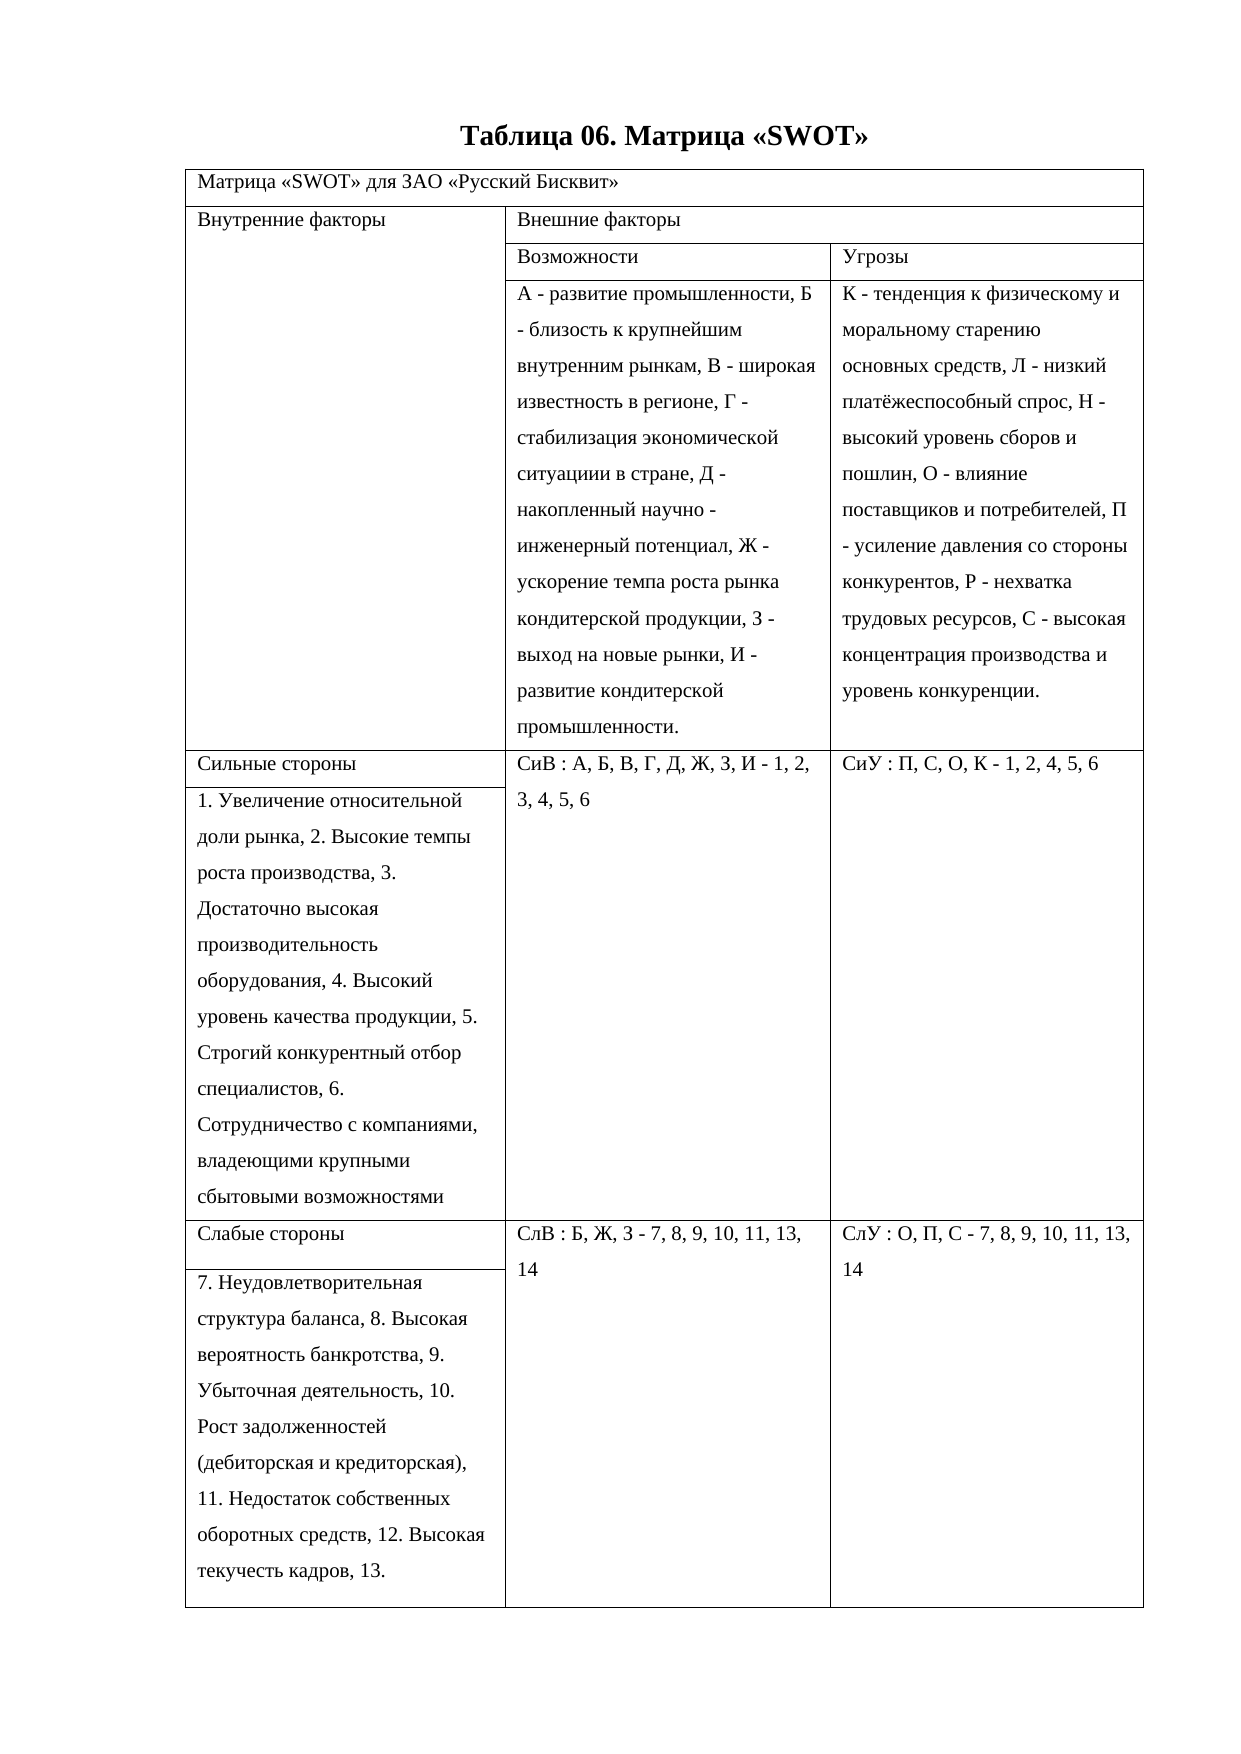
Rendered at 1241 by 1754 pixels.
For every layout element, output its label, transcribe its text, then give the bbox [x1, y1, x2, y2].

table_cell СиУ : П, С, О, К - 1, 2, 4, 5, 6 [831, 751, 1143, 1220]
table_cell Слабые стороны [186, 1221, 505, 1269]
table_cell Внешние факторы [506, 207, 1143, 243]
text Таблица 06. Матрица «SWOT» [177, 118, 1152, 152]
table_cell А - развитие промышленности, Б - близость к крупнейшим внутренним рынкам, В - широкая известность в регионе, Г - стабилизация экономической ситуациии в стране, Д - накопленный научно - инженерный потенциал, Ж - ускорение темпа роста рынка кондитерской продукции, З - выход на новые рынки, И - развитие кондитерской промышленности. [506, 281, 830, 750]
table_cell К - тенденция к физическому и моральному старению основных средств, Л - низкий платёжеспособный спрос, Н - высокий уровень сборов и пошлин, О - влияние поставщиков и потребителей, П - усиление давления со стороны конкурентов, Р - нехватка трудовых ресурсов, С - высокая концентрация производства и уровень конкуренции. [831, 281, 1143, 750]
table_cell СиВ : А, Б, В, Г, Д, Ж, З, И - 1, 2, 3, 4, 5, 6 [506, 751, 830, 1220]
table_cell Внутренние факторы [186, 207, 505, 750]
table_cell 1. Увеличение относительной доли рынка, 2. Высокие темпы роста производства, 3. Достаточно высокая производительность оборудования, 4. Высокий уровень качества продукции, 5. Строгий конкурентный отбор специалистов, 6. Сотрудничество с компаниями, владеющими крупными сбытовыми возможностями [186, 788, 505, 1220]
table_header Матрица «SWOT» для ЗАО «Русский Бисквит» [186, 170, 1143, 206]
table_cell СлВ : Б, Ж, З - 7, 8, 9, 10, 11, 13, 14 [506, 1221, 830, 1607]
table_cell Сильные стороны [186, 751, 505, 787]
table_cell Возможности [506, 244, 830, 280]
table_cell 7. Неудовлетворительная структура баланса, 8. Высокая вероятность банкротства, 9. Убыточная деятельность, 10. Рост задолженностей (дебиторская и кредиторская), 11. Недостаток собственных оборотных средств, 12. Высокая текучесть кадров, 13. Устаревшее оборудование, 14. Выпускаемая продукция нерентабельна. [186, 1270, 505, 1607]
table_cell СлУ : О, П, С - 7, 8, 9, 10, 11, 13, 14 [831, 1221, 1143, 1607]
table_cell Угрозы [831, 244, 1143, 280]
